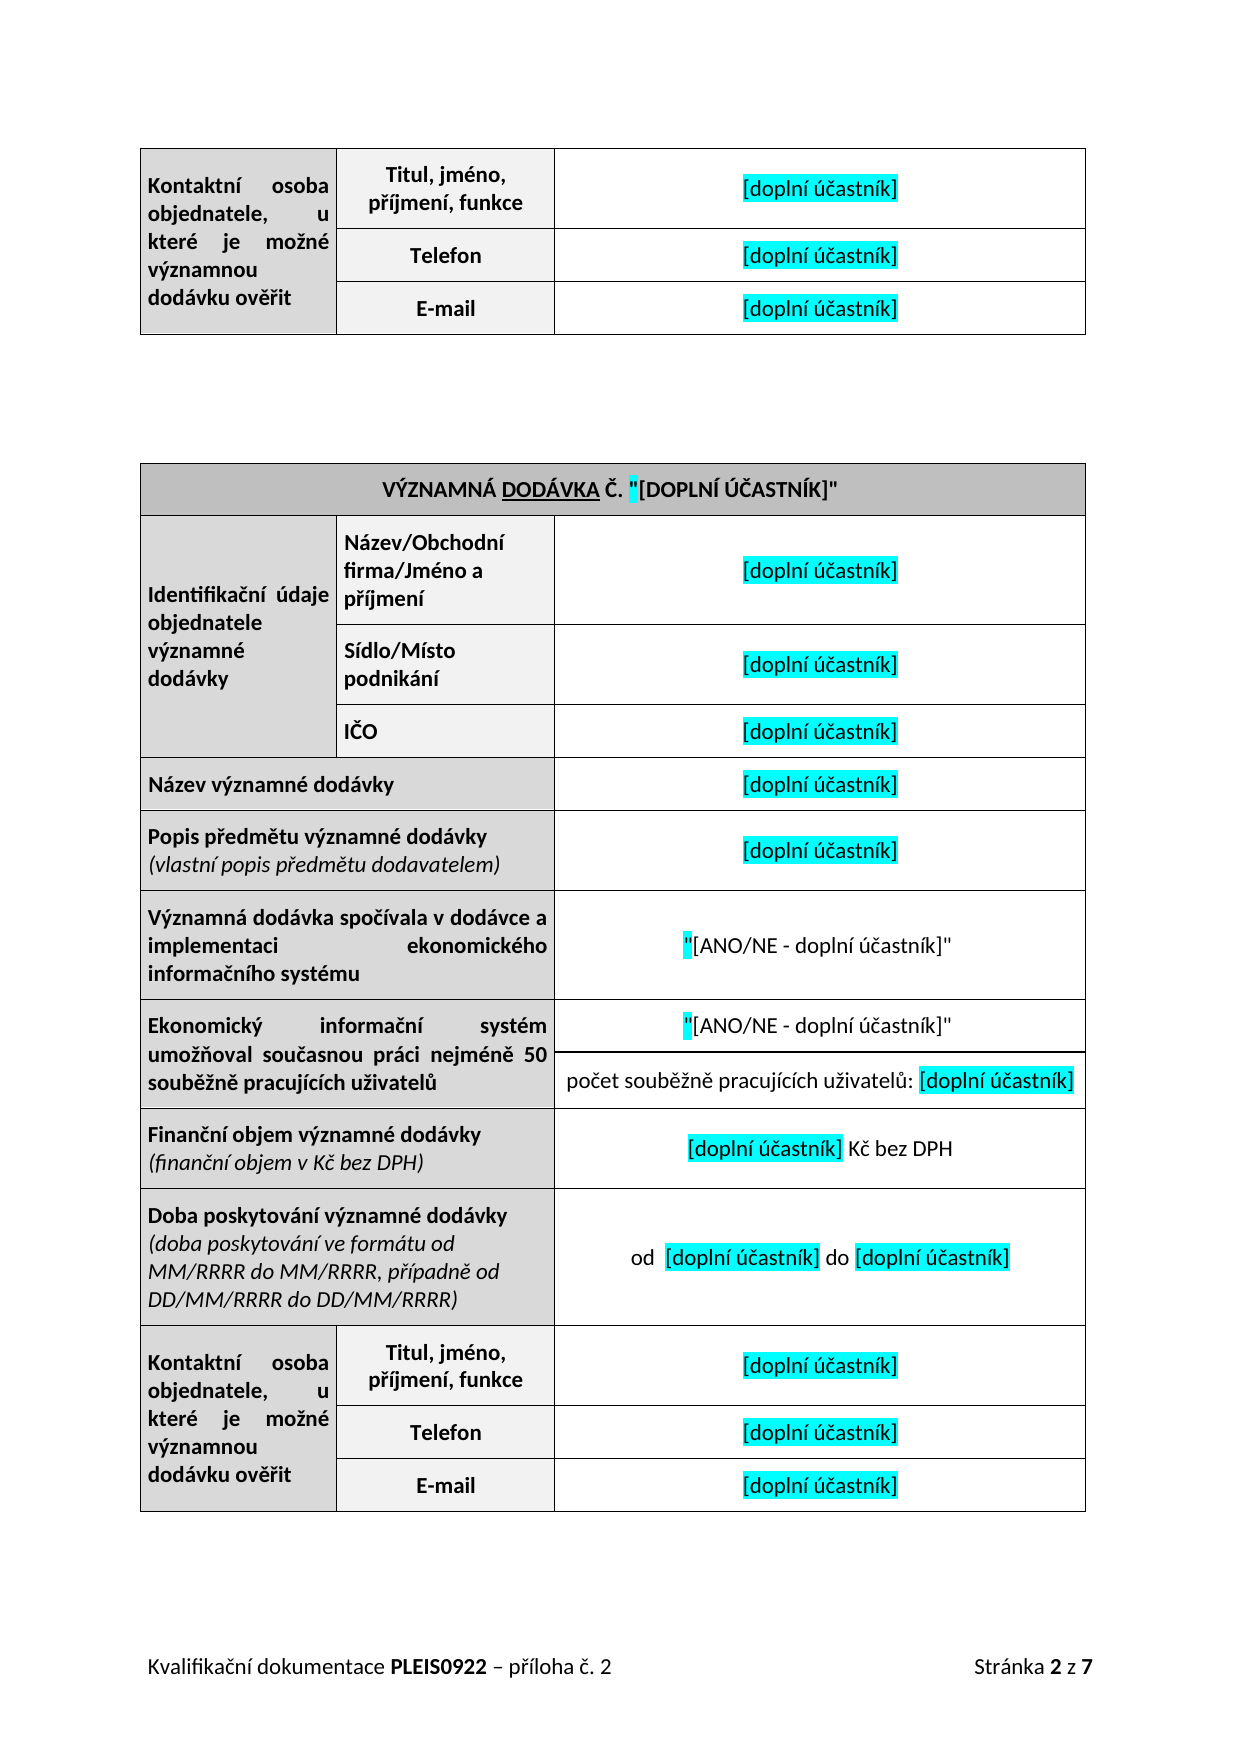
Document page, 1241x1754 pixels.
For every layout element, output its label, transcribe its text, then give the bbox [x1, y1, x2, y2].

table_header Významná dodávka č. [141, 464, 1085, 515]
table_cell [555, 1000, 1085, 1051]
table_cell Ekonomický informační systém umožňoval současnou práci nejméně 50 souběžně pracujících uživatelů [141, 1000, 554, 1107]
table_cell [doplní účastník] [555, 229, 1085, 281]
table_cell [doplní účastník] [555, 705, 1085, 757]
table_cell [doplní účastník] Kč bez DPH [555, 1109, 1085, 1188]
table_cell [doplní účastník] [555, 625, 1085, 704]
table_cell [doplní účastník] [555, 1406, 1085, 1458]
table_cell [doplní účastník] [555, 282, 1085, 333]
table_cell [doplní účastník] [555, 149, 1085, 228]
table_cell E-mail [337, 282, 554, 333]
table_cell [doplní účastník] [555, 1326, 1085, 1405]
table_cell Telefon [337, 229, 554, 281]
table_cell Finanční objem významné dodávky (finanční objem v Kč bez DPH) [141, 1109, 554, 1188]
table_cell počet souběžně pracujících uživatelů: [doplní účastník] [555, 1053, 1085, 1107]
table_cell [555, 891, 1085, 999]
table_cell Titul, jméno, příjmení, funkce [337, 1326, 554, 1405]
table_cell [doplní účastník] [555, 1459, 1085, 1511]
table_cell Sídlo/Místo podnikání [337, 625, 554, 704]
table_cell Název významné dodávky [141, 758, 554, 809]
table_cell [doplní účastník] [555, 811, 1085, 890]
table_cell Název/Obchodní firma/Jméno a příjmení [337, 516, 554, 624]
table_cell E-mail [337, 1459, 554, 1511]
table_cell Doba poskytování významné dodávky (doba poskytování ve formátu od MM/RRRR do MM/RRRR, případně od DD/MM/RRRR do DD/MM/RRRR) [141, 1189, 554, 1325]
table_cell [doplní účastník] [555, 758, 1085, 809]
table_cell Titul, jméno, příjmení, funkce [337, 149, 554, 228]
table_cell IČO [337, 705, 554, 757]
table_cell Významná dodávka spočívala v dodávce a implementaci ekonomického informačního systému [141, 891, 554, 999]
table_cell Popis předmětu významné dodávky (vlastní popis předmětu dodavatelem) [141, 811, 554, 890]
table_cell Identifikační údaje objednatele významné dodávky [141, 516, 336, 757]
table_cell Kontaktní osoba objednatele, u které je možné významnou dodávku ověřit [141, 149, 336, 333]
table_cell od [doplní účastník] do [doplní účastník] [555, 1189, 1085, 1325]
table_cell Kontaktní osoba objednatele, u které je možné významnou dodávku ověřit [141, 1326, 336, 1511]
table_cell [doplní účastník] [555, 516, 1085, 624]
table_cell Telefon [337, 1406, 554, 1458]
